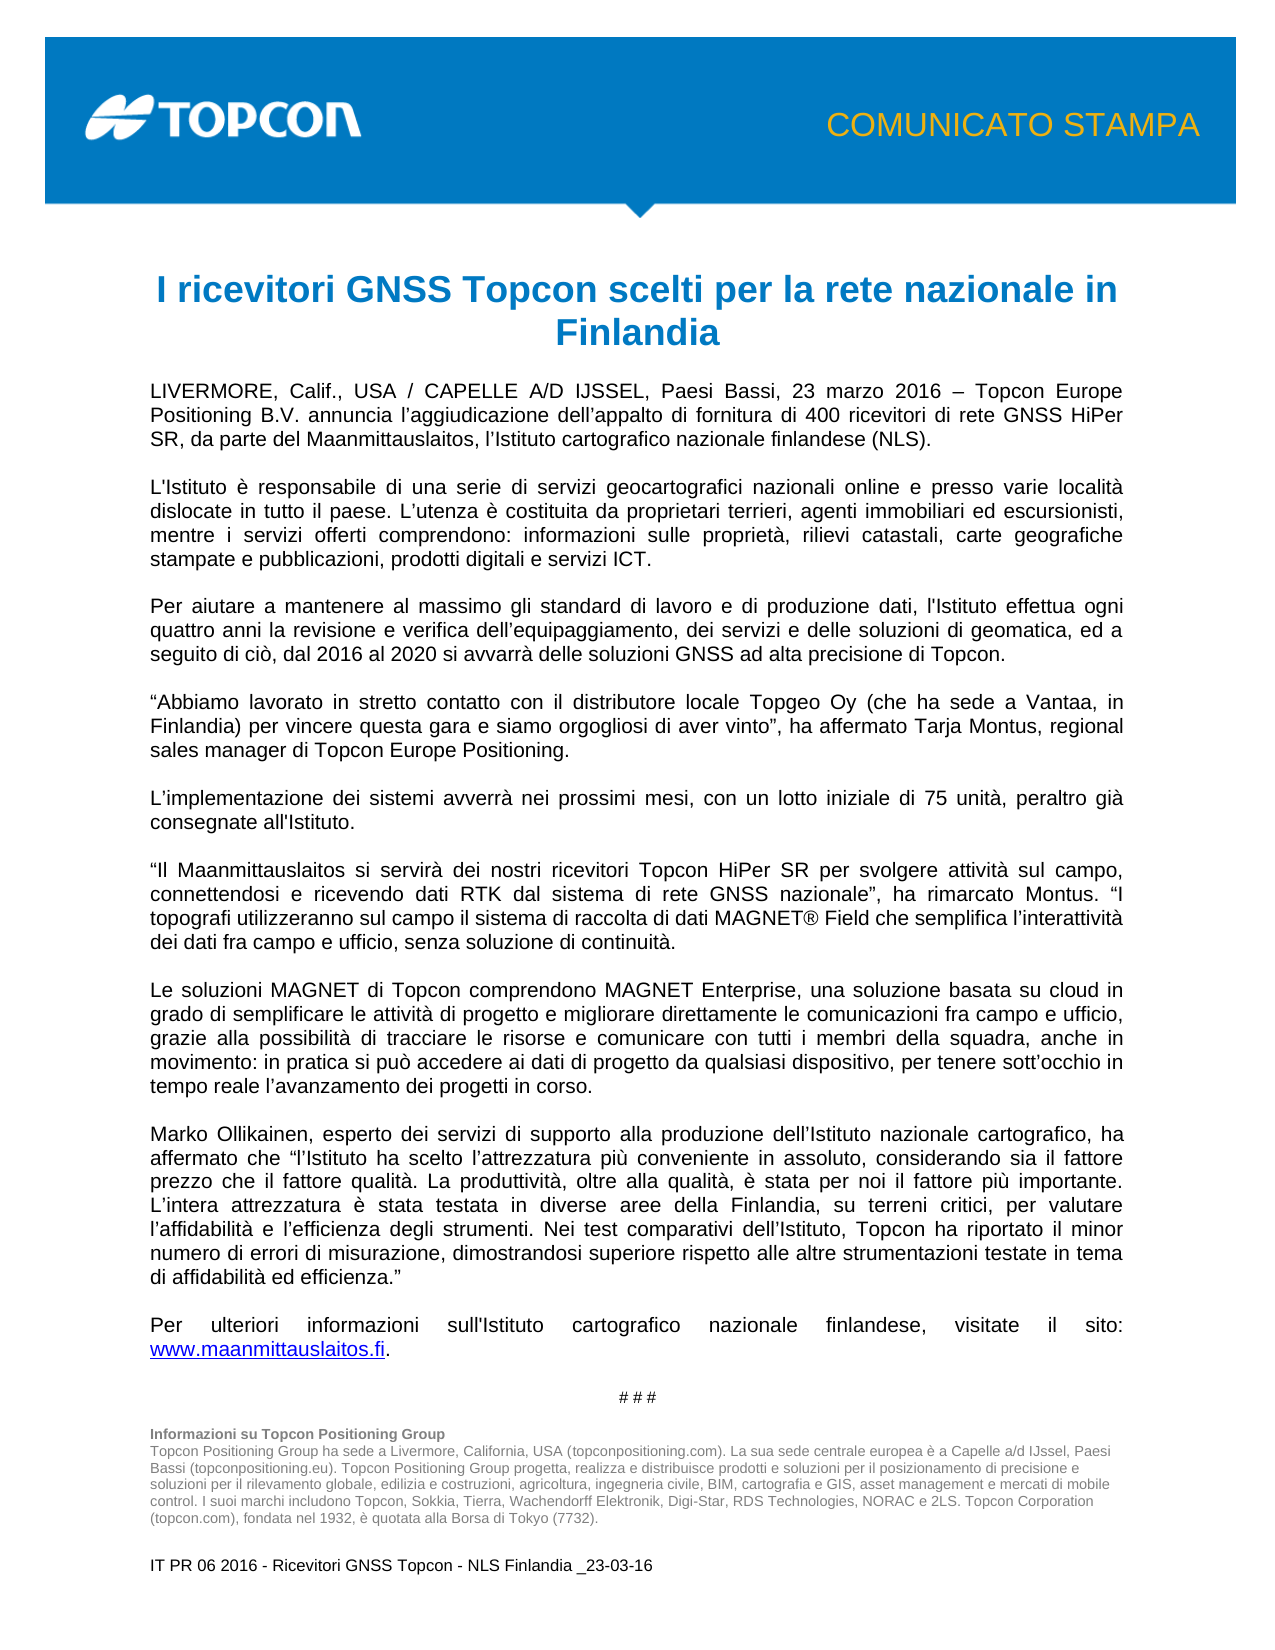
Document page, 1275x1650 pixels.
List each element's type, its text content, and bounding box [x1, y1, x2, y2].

text L’implementazione dei sistemi avverrà nei prossimi mesi, con un lotto iniziale di 75 unità, peraltro già consegnate all'Istituto. [150, 786, 1125, 834]
text Le soluzioni MAGNET di Topcon comprendono MAGNET Enterprise, una soluzione basata su cloud in grado di semplificare le attività di progetto e migliorare direttamente le comunicazioni fra campo e ufficio, grazie alla possibilità di tracciare le risorse e comunicare con tutti i membri della squadra, anche in movimento: in pratica si può accedere ai dati di progetto da qualsiasi dispositivo, per tenere sott’occhio in tempo reale l’avanzamento dei progetti in corso. [150, 978, 1125, 1097]
text Per ulteriori informazioni sull'Istituto cartografico nazionale finlandese, visitate il sito: www.maanmittauslaitos.fi. [150, 1313, 1125, 1361]
text Informazioni su Topcon Positioning Group Topcon Positioning Group ha sede a Livermore, California, USA (topconpositioning.com). La sua sede centrale europea è a Capelle a/d IJssel, Paesi Bassi (topconpositioning.eu). Topcon Positioning Group progetta, realizza e distribuisce prodotti e soluzioni per il posizionamento di precisione e soluzioni per il rilevamento globale, edilizia e costruzioni, agricoltura, ingegneria civile, BIM, cartografia e GIS, asset management e mercati di mobile control. I suoi marchi includono Topcon, Sokkia, Tierra, Wachendorff Elektronik, Digi-Star, RDS Technologies, NORAC e 2LS. Topcon Corporation (topcon.com), fondata nel 1932, è quotata alla Borsa di Tokyo (7732). [150, 1426, 1125, 1526]
text Marko Ollikainen, esperto dei servizi di supporto alla produzione dell’Istituto nazionale cartografico, ha affermato che “l’Istituto ha scelto l’attrezzatura più conveniente in assoluto, considerando sia il fattore prezzo che il fattore qualità. La produttività, oltre alla qualità, è stata per noi il fattore più importante. L’intera attrezzatura è stata testata in diverse aree della Finlandia, su terreni critici, per valutare l’affidabilità e l’efficienza degli strumenti. Nei test comparativi dell’Istituto, Topcon ha riportato il minor numero di errori di misurazione, dimostrandosi superiore rispetto alle altre strumentazioni testate in tema di affidabilità ed efficienza.” [150, 1121, 1125, 1289]
text Per aiutare a mantenere al massimo gli standard di lavoro e di produzione dati, l'Istituto effettua ogni quattro anni la revisione e verifica dell’equipaggiamento, dei servizi e delle soluzioni di geomatica, ed a seguito di ciò, dal 2016 al 2020 si avvarrà delle soluzioni GNSS ad alta precisione di Topcon. [150, 594, 1125, 666]
text “Abbiamo lavorato in stretto contatto con il distributore locale Topgeo Oy (che ha sede a Vantaa, in Finlandia) per vincere questa gara e siamo orgogliosi di aver vinto”, ha affermato Tarja Montus, regional sales manager di Topcon Europe Positioning. [150, 690, 1125, 762]
text # # # [150, 1387, 1125, 1407]
text “Il Maanmittauslaitos si servirà dei nostri ricevitori Topcon HiPer SR per svolgere attività sul campo, connettendosi e ricevendo dati RTK dal sistema di rete GNSS nazionale”, ha rimarcato Montus. “I topografi utilizzeranno sul campo il sistema di raccolta di dati MAGNET® Field che semplifica l’interattività dei dati fra campo e ufficio, senza soluzione di continuità. [150, 858, 1125, 954]
text LIVERMORE, Calif., USA / CAPELLE A/D IJSSEL, Paesi Bassi, 23 marzo 2016 – Topcon Europe Positioning B.V. annuncia l’aggiudicazione dell’appalto di fornitura di 400 ricevitori di rete GNSS HiPer SR, da parte del Maanmittauslaitos, l’Istituto cartografico nazionale finlandese (NLS). [150, 379, 1125, 451]
text L'Istituto è responsabile di una serie di servizi geocartografici nazionali online e presso varie località dislocate in tutto il paese. L’utenza è costituita da proprietari terrieri, agenti immobiliari ed escursionisti, mentre i servizi offerti comprendono: informazioni sulle proprietà, rilievi catastali, carte geografiche stampate e pubblicazioni, prodotti digitali e servizi ICT. [150, 474, 1125, 570]
subtitle I ricevitori GNSS Topcon scelti per la rete nazionale in Finlandia [150, 267, 1125, 354]
picture [45, 37, 1236, 218]
